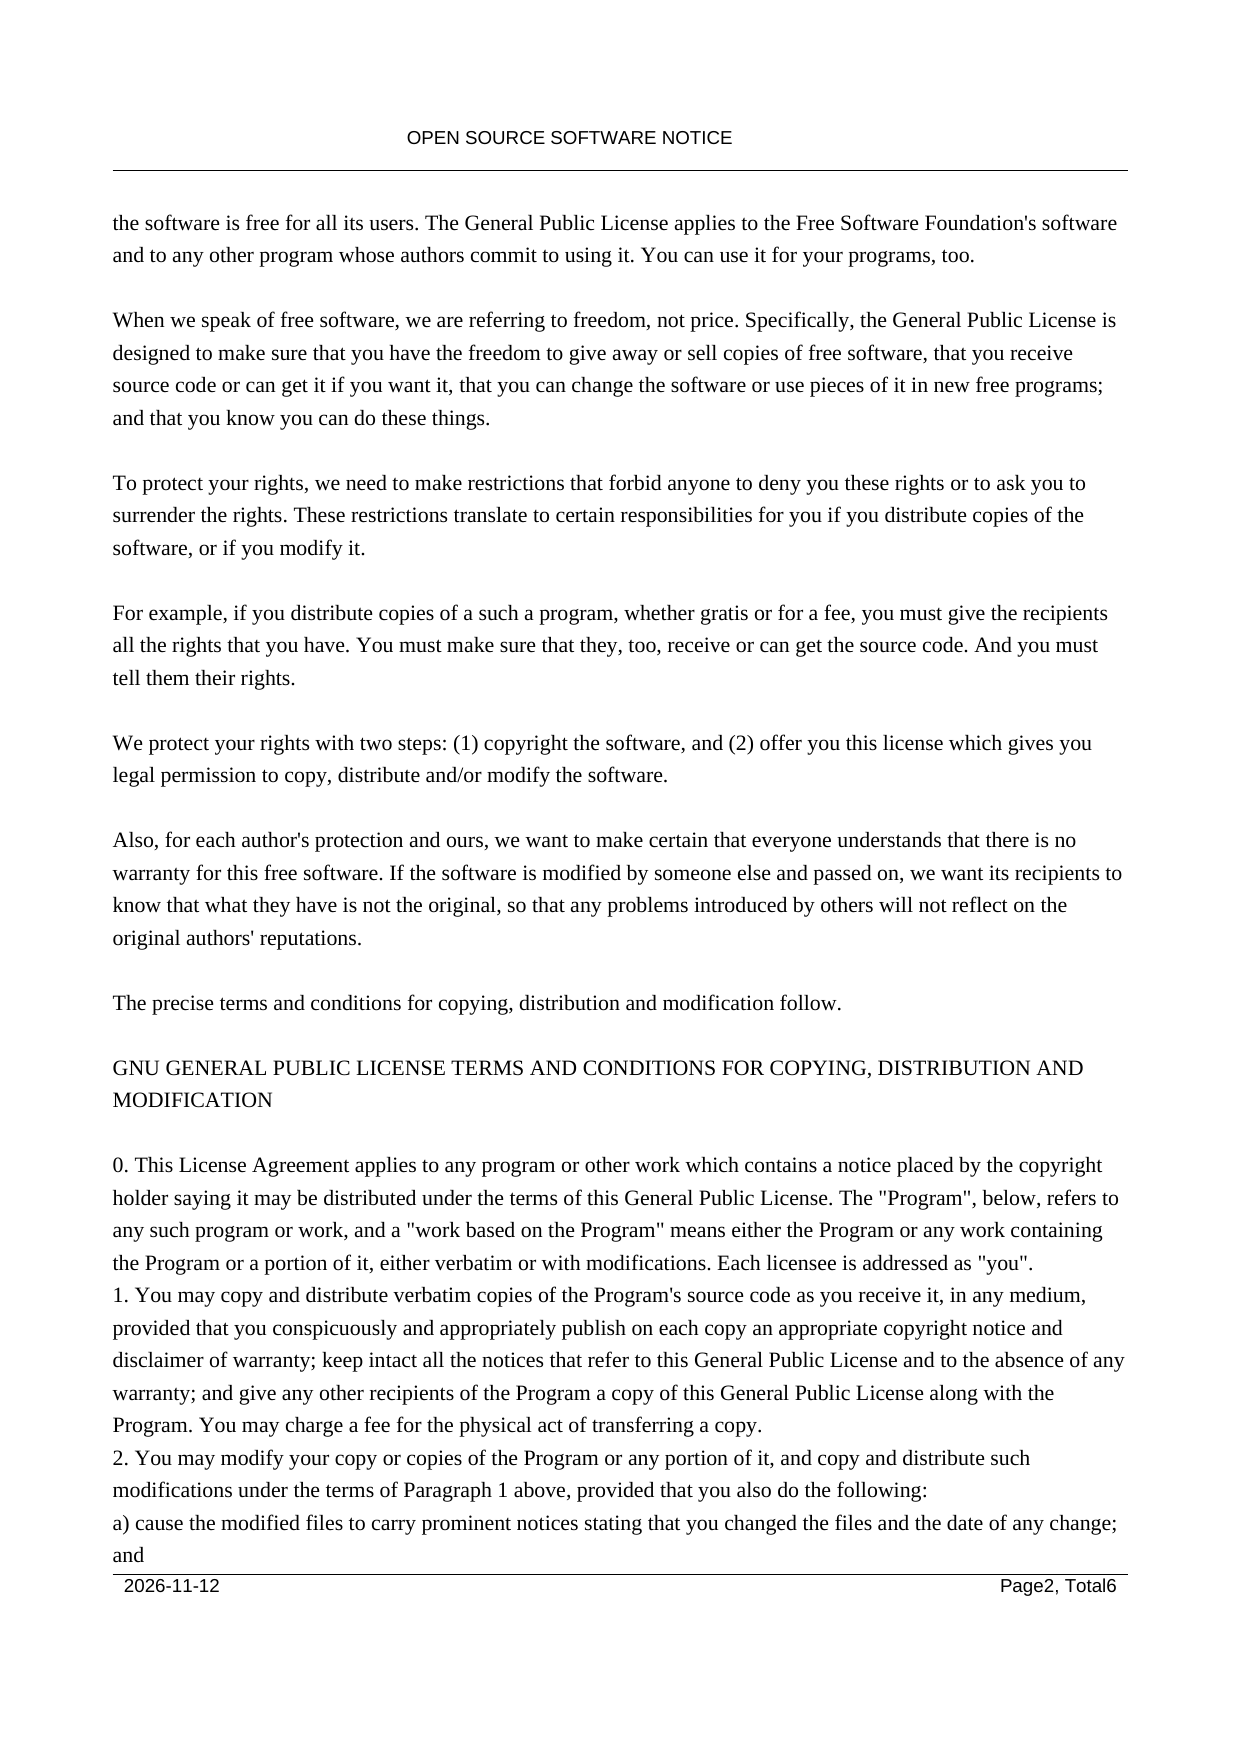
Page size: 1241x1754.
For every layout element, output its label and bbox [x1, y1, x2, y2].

text [112, 206, 1128, 1571]
